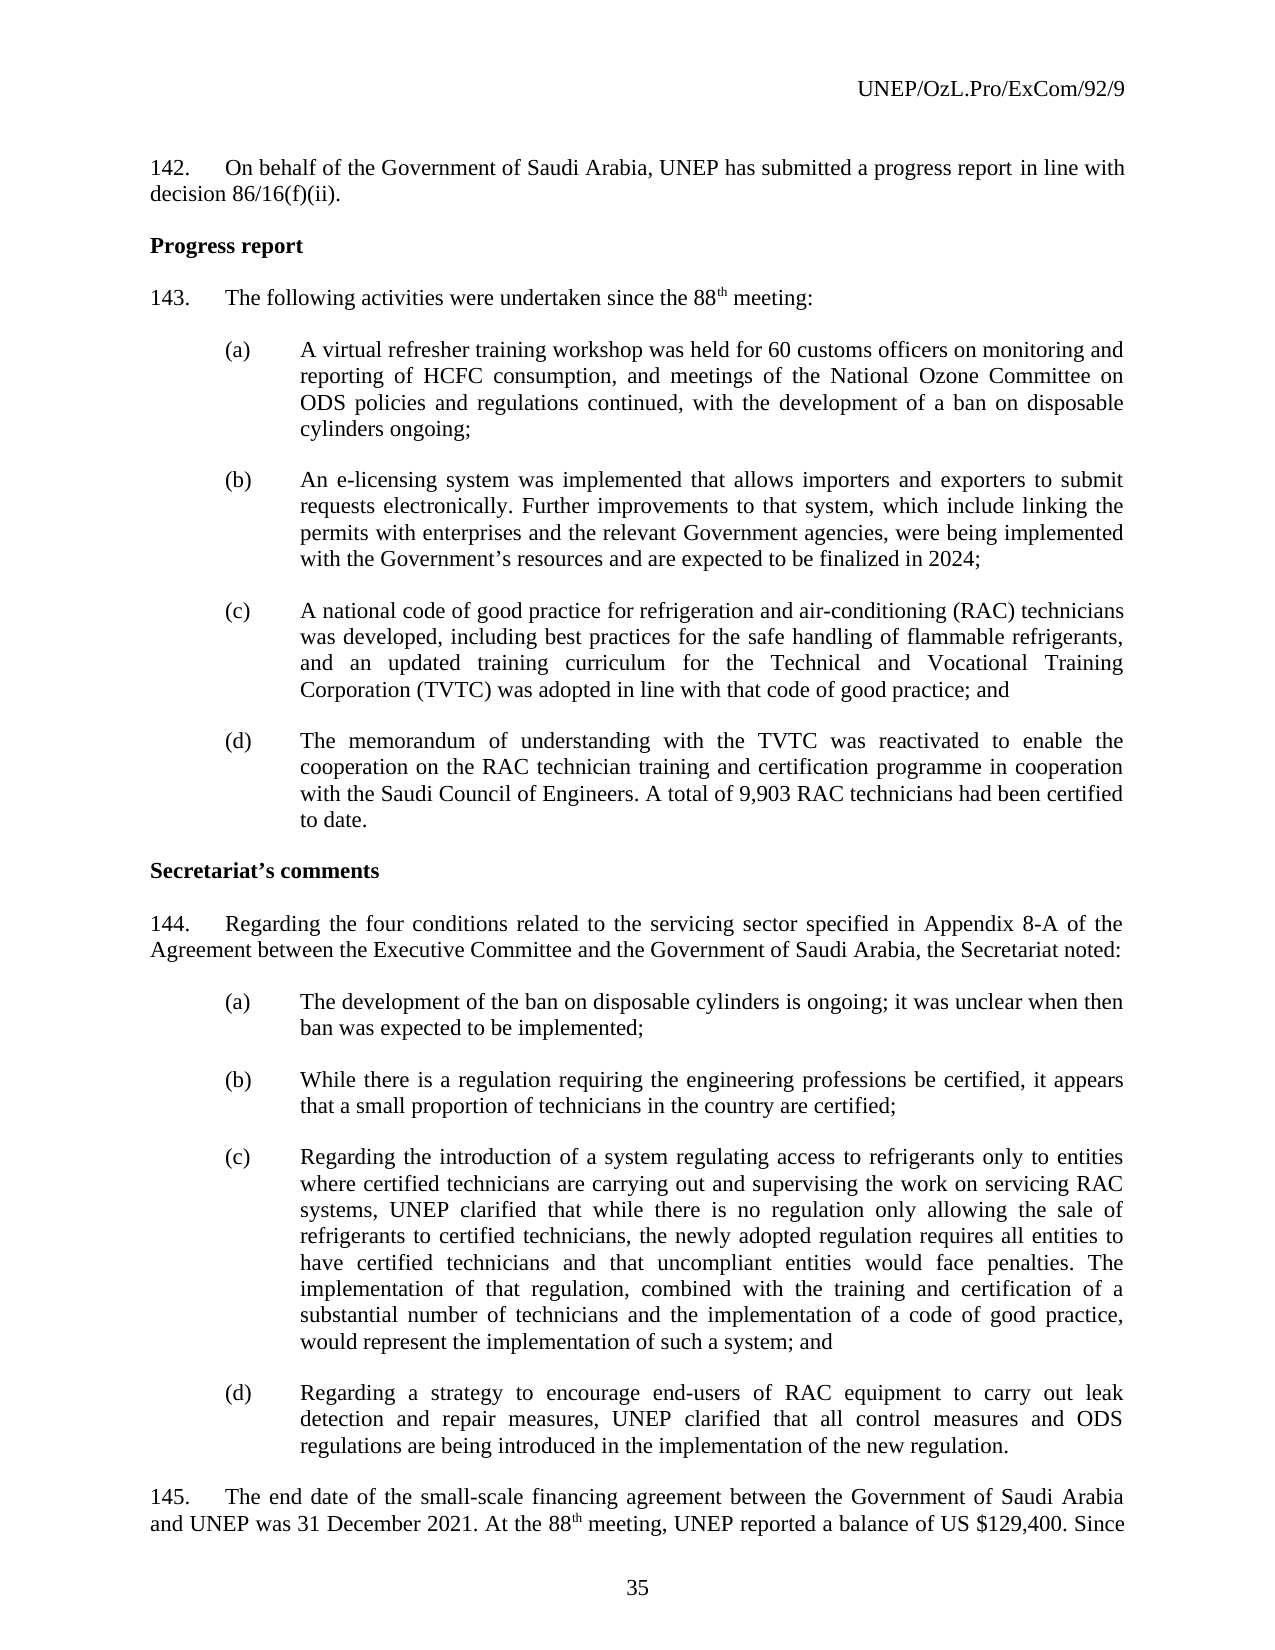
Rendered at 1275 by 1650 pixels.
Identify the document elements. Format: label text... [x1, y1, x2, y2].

subtitle The development of the ban on disposable cylinders is ongoing; it was unclear when then ban was expected to be implemented; [225, 988, 1125, 1041]
subtitle A virtual refresher training workshop was held for 60 customs officers on monitoring and reporting of HCFC consumption, and meetings of the National Ozone Committee on ODS policies and regulations continued, with the development of a ban on disposable cylinders ongoing; [225, 336, 1125, 441]
subtitle A national code of good practice for refrigeration and air-conditioning (RAC) technicians was developed, including best practices for the safe handling of flammable refrigerants, and an updated training curriculum for the Technical and Vocational Training Corporation (TVTC) was adopted in line with that code of good practice; and [225, 597, 1125, 702]
subtitle Regarding the introduction of a system regulating access to refrigerants only to entities where certified technicians are carrying out and supervising the work on servicing RAC systems, UNEP clarified that while there is no regulation only allowing the sale of refrigerants to certified technicians, the newly adopted regulation requires all entities to have certified technicians and that uncompliant entities would face penalties. The implementation of that regulation, combined with the training and certification of a substantial number of technicians and the implementation of a code of good practice, would represent the implementation of such a system; and [225, 1143, 1125, 1354]
subtitle The memorandum of understanding with the TVTC was reactivated to enable the cooperation on the RAC technician training and certification programme in cooperation with the Saudi Council of Engineers. A total of 9,903 RAC technicians had been certified to date. [225, 727, 1125, 832]
subtitle While there is a regulation requiring the engineering professions be certified, it appears that a small proportion of technicians in the country are certified; [225, 1066, 1125, 1118]
subtitle Regarding a strategy to encourage end-users of RAC equipment to carry out leak detection and repair measures, UNEP clarified that all control measures and ODS regulations are being introduced in the implementation of the new regulation. [225, 1379, 1125, 1458]
subtitle An e-licensing system was implemented that allows importers and exporters to submit requests electronically. Further improvements to that system, which include linking the permits with enterprises and the relevant Government agencies, were being implemented with the Government’s resources and are expected to be finalized in 2024; [225, 466, 1125, 572]
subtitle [150, 1483, 1125, 1536]
subtitle The following activities were undertaken since the 88th meeting: [150, 284, 1125, 311]
text Progress report [150, 232, 1125, 258]
text Secretariat’s comments [150, 857, 1125, 884]
subtitle On behalf of the Government of Saudi Arabia, UNEP has submitted a progress report in line with decision 86/16(f)(ii). [150, 154, 1125, 207]
subtitle Regarding the four conditions related to the servicing sector specified in Appendix 8-A of the Agreement between the Executive Committee and the Government of Saudi Arabia, the Secretariat noted: [150, 910, 1125, 963]
